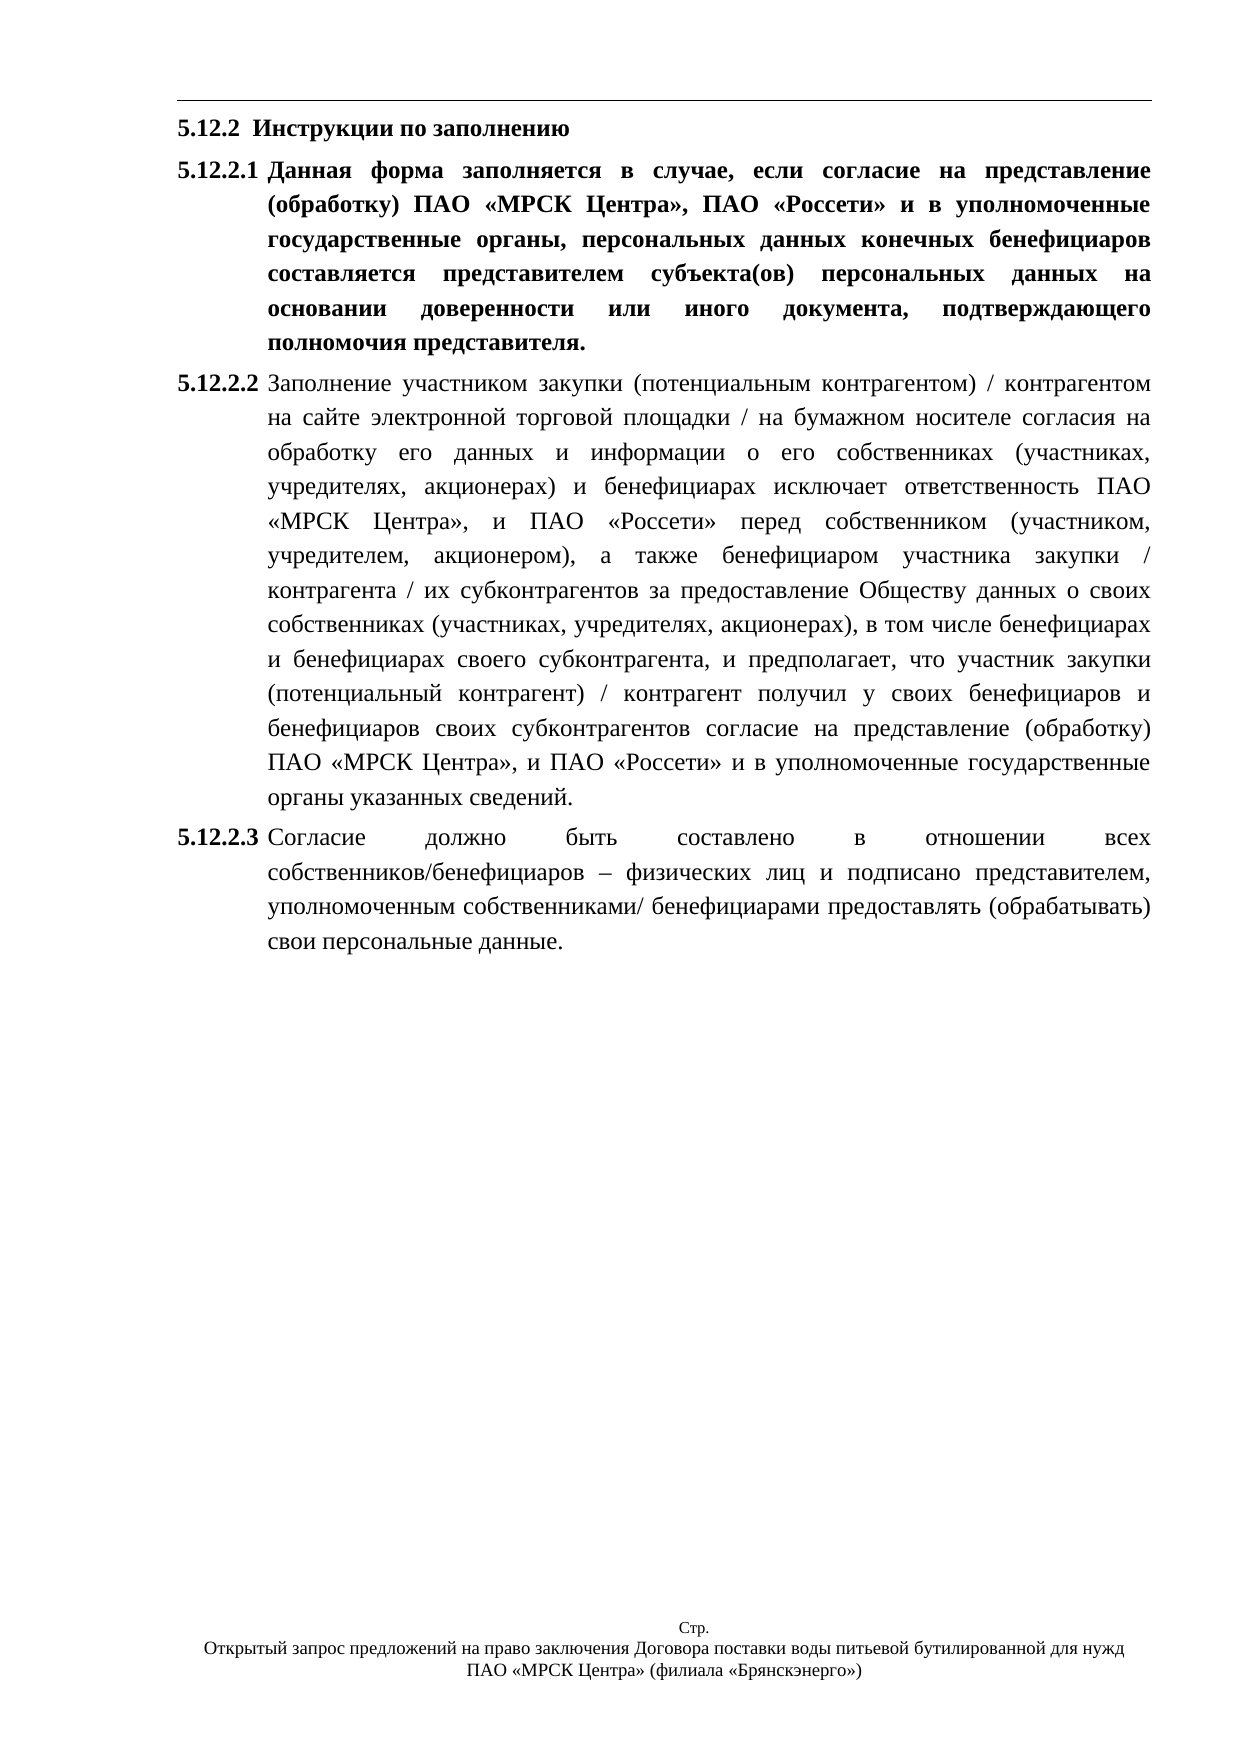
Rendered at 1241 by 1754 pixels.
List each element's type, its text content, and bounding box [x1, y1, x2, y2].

list Согласие должно быть составлено в отношении всех собственников/бенефициаров – физических лиц и подписано представителем, уполномоченным собственниками/ бенефициарами предоставлять (обрабатывать) свои персональные данные. [177, 822, 1152, 954]
list Данная форма заполняется в случае, если согласие на представление (обработку) ПАО «МРСК Центра», ПАО «Россети» и в уполномоченные государственные органы, персональных данных конечных бенефициаров составляется представителем субъекта(ов) персональных данных на основании доверенности или иного документа, подтверждающего полномочия представителя. [177, 155, 1152, 356]
subtitle Инструкции по заполнению [177, 113, 1152, 142]
list Заполнение участником закупки (потенциальным контрагентом) / контрагентом на сайте электронной торговой площадки / на бумажном носителе согласия на обработку его данных и информации о его собственниках (участниках, учредителях, акционерах) и бенефициарах исключает ответственность ПАО «МРСК Центра», и ПАО «Россети» перед собственником (участником, учредителем, акционером), а также бенефициаром участника закупки / контрагента / их субконтрагентов за предоставление Обществу данных о своих собственниках (участниках, учредителях, акционерах), в том числе бенефициарах и бенефициарах своего субконтрагента, и предполагает, что участник закупки (потенциальный контрагент) / контрагент получил у своих бенефициаров и бенефициаров своих субконтрагентов согласие на представление (обработку) ПАО «МРСК Центра», и ПАО «Россети» и в уполномоченные государственные органы указанных сведений. [177, 368, 1152, 810]
